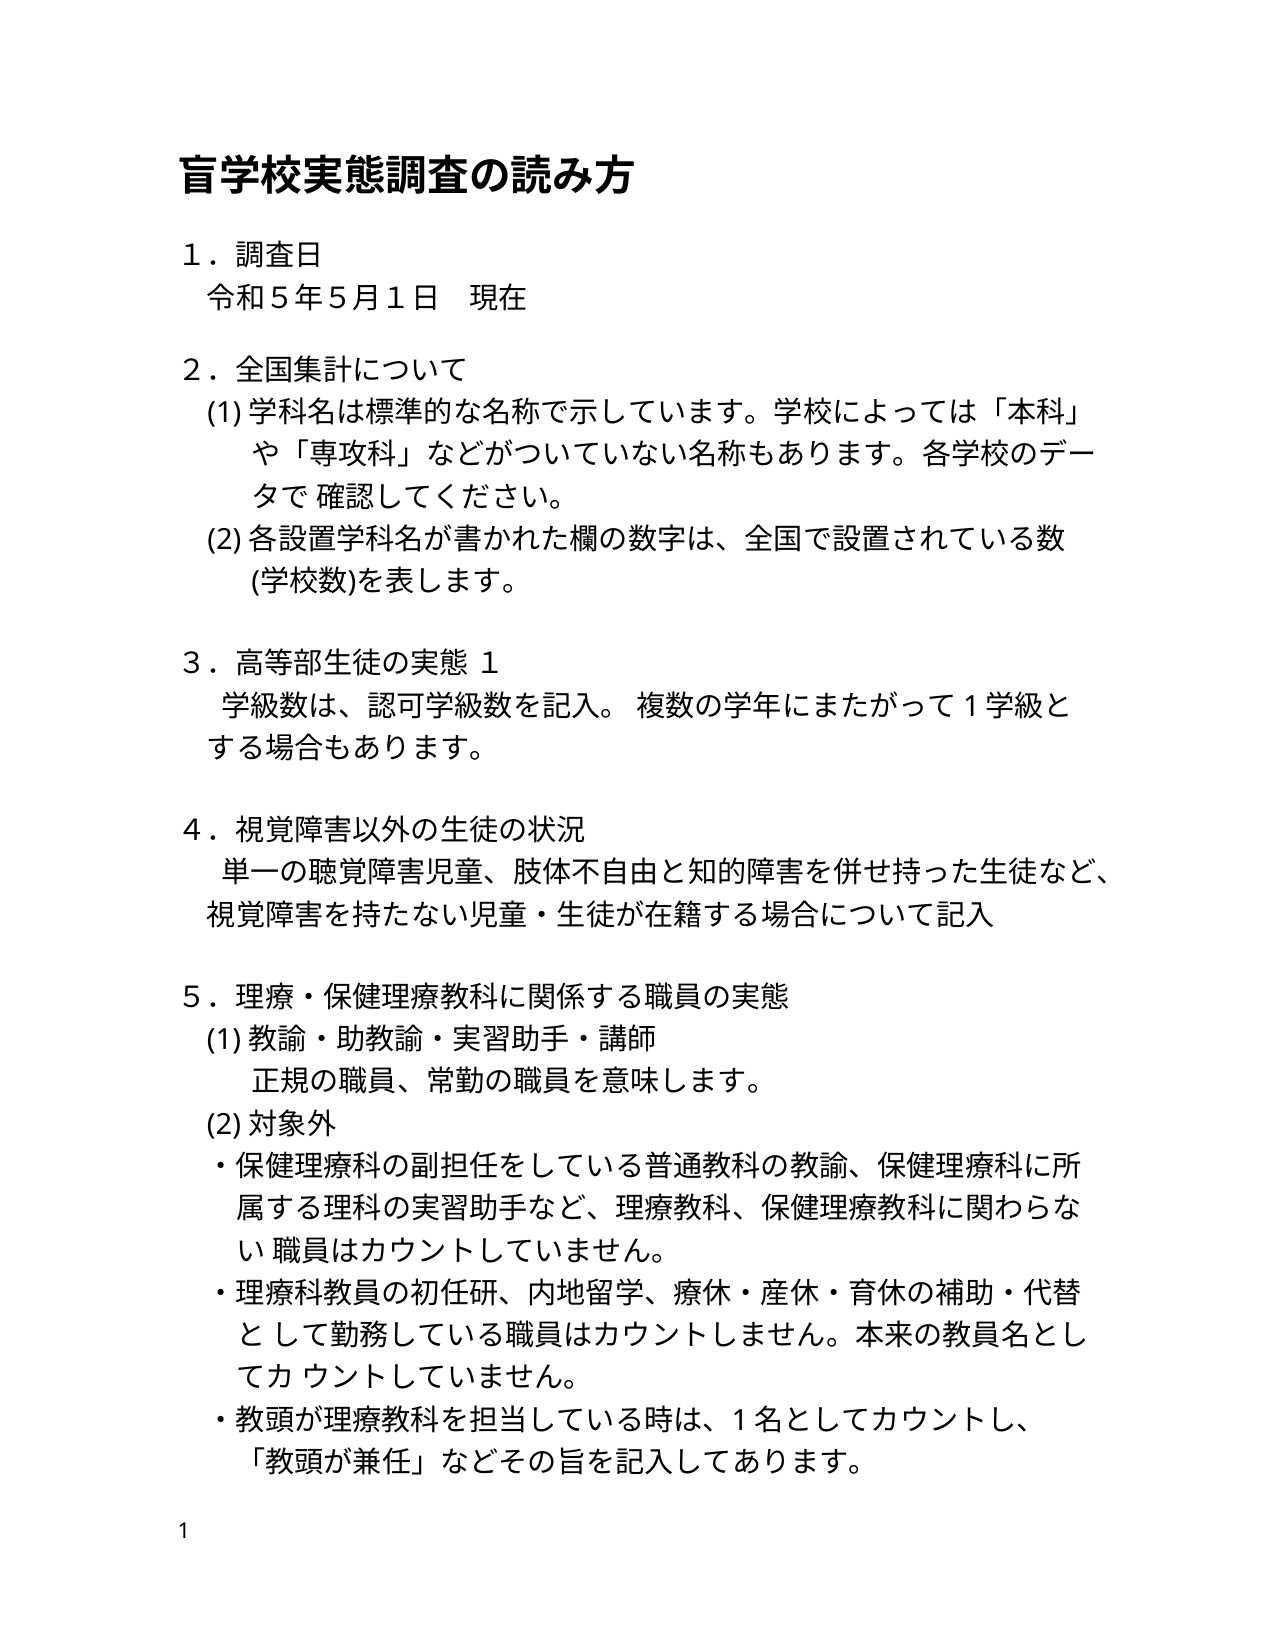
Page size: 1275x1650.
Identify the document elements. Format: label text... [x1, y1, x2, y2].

text 学級数は、認可学級数を記入。 複数の学年にまたがって1学級とする場合もあります。 [207, 682, 1098, 767]
text 正規の職員、常勤の職員を意味します。 [177, 1058, 1098, 1100]
text (1) 教諭・助教諭・実習助手・講師 [177, 1016, 1098, 1058]
text ・保健理療科の副担任をしている普通教科の教諭、保健理療科に所 属する理科の実習助手など、理療教科、保健理療教科に関わらない 職員はカウントしていません。 [206, 1143, 1098, 1269]
text ５．理療・保健理療教科に関係する職員の実態 [177, 973, 1098, 1016]
text ３．高等部生徒の実態 １ [177, 640, 1098, 682]
text 盲学校実態調査の読み方 [177, 142, 1098, 232]
text (1) 学科名は標準的な名称で示しています。学校によっては「本科」 や「専攻科」などがついていない名称もあります。各学校のデータで 確認してください。 [207, 388, 1098, 516]
text (2) 各設置学科名が書かれた欄の数字は、全国で設置されている数 (学校数)を表します。 [207, 516, 1098, 600]
text 単一の聴覚障害児童、肢体不自由と知的障害を併せ持った生徒など、視覚障害を持たない児童・生徒が在籍する場合について記入 [207, 849, 1098, 933]
text ４．視覚障害以外の生徒の状況 [177, 807, 1098, 849]
text １．調査日 [177, 232, 1098, 274]
text (2) 対象外 [177, 1100, 1098, 1143]
text 令和５年５月１日 現在 [177, 274, 1098, 346]
text ・理療科教員の初任研、内地留学、療休・産休・育休の補助・代替と して勤務している職員はカウントしません。本来の教員名としてカ ウントしていません。 [206, 1269, 1098, 1396]
text ・教頭が理療教科を担当している時は、1名としてカウントし、「教頭が兼任」などその旨を記入してあります。 [206, 1396, 1098, 1481]
text ２．全国集計について [177, 346, 1098, 388]
